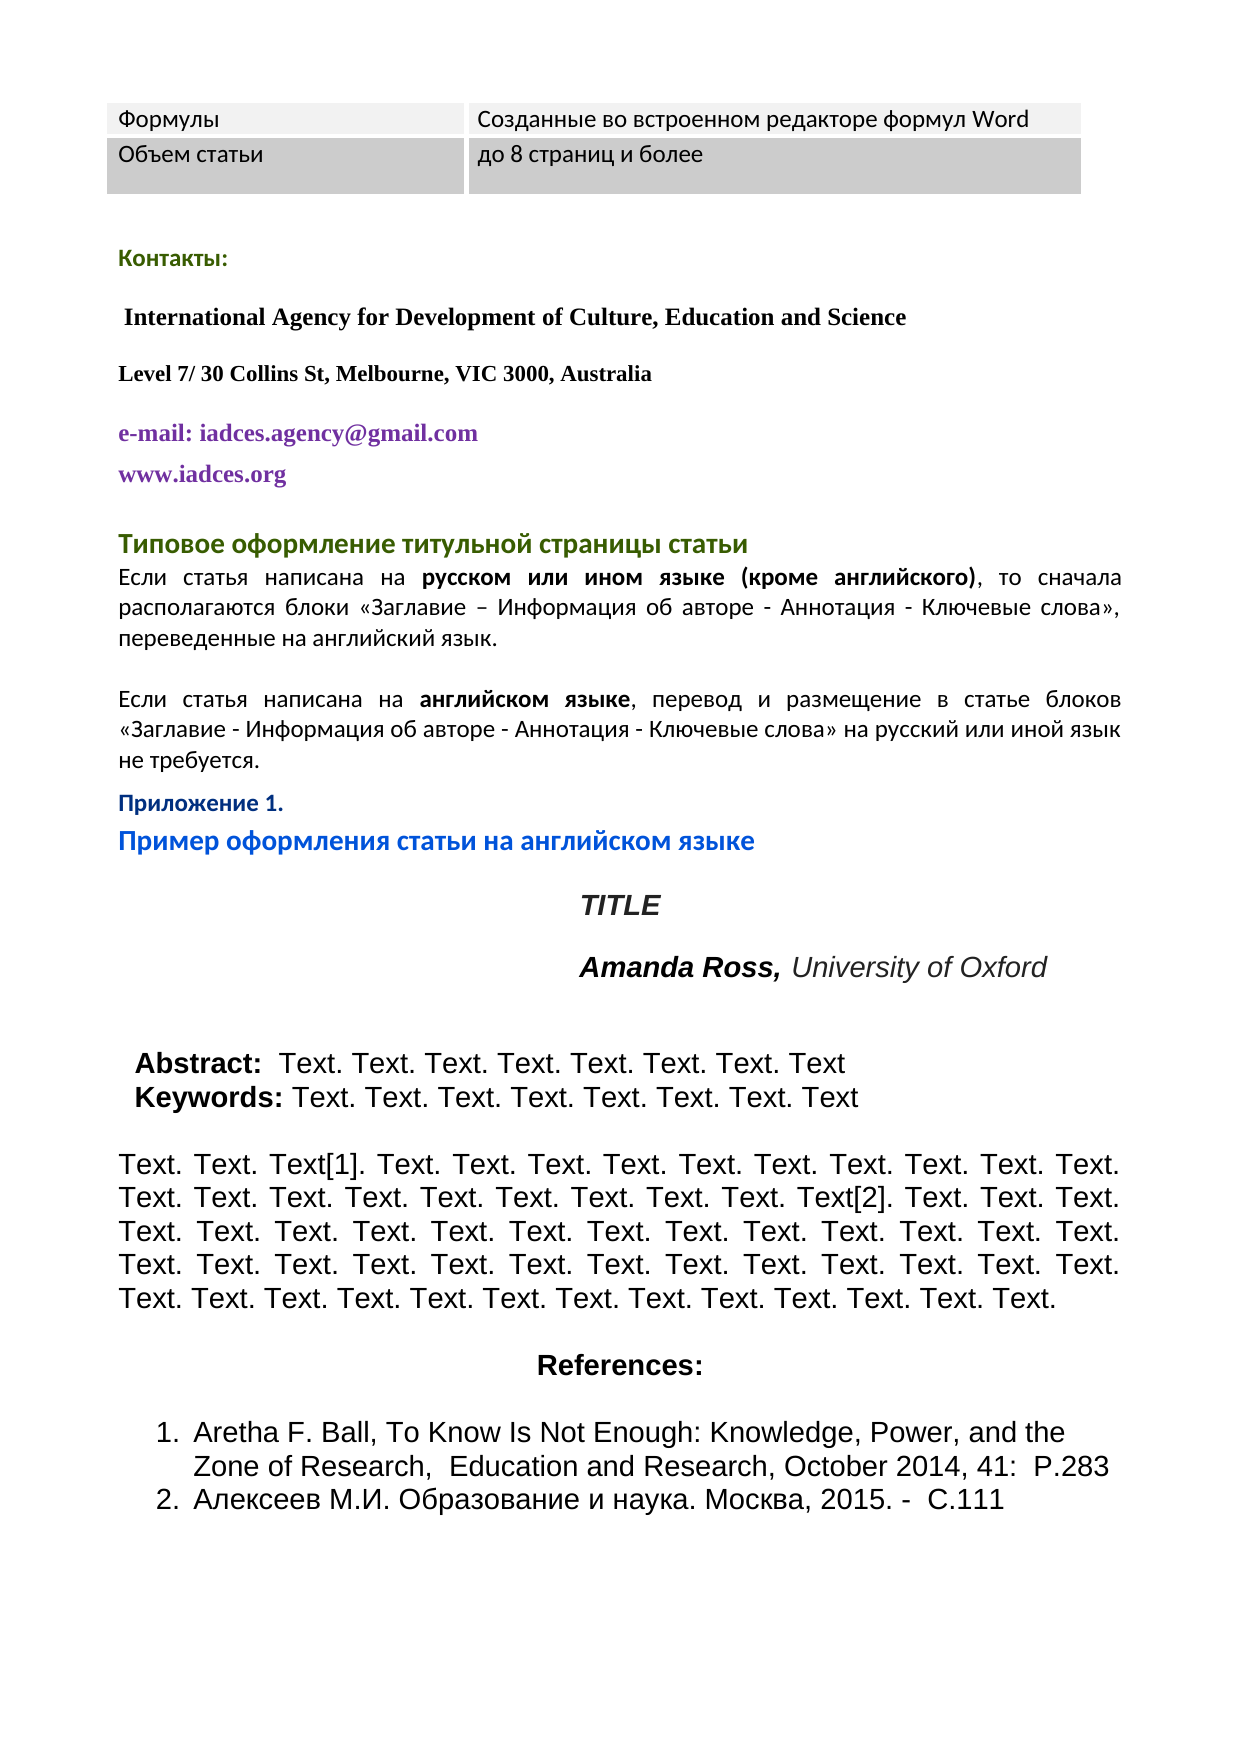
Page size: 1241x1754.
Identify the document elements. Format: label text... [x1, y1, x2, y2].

table_cell Созданные во встроенном редакторе формул Word [469, 103, 1081, 134]
text International Agency for Development of Culture, Education and Science [118, 302, 1122, 331]
table_cell Объем статьи [107, 138, 464, 194]
text Контакты: [118, 242, 1122, 273]
text References: [118, 1348, 1122, 1381]
text Level 7/ 30 Collins St, Melbourne, VIC 3000, Australia [118, 360, 1122, 386]
text Если статья написана на английском языке, перевод и размещение в статье блоков «Заглавие - Информация об авторе - Аннотация - Ключевые слова» на русский или иной язык не требуется. [118, 683, 1122, 774]
list Aretha F. Ball, To Know Is Not Enough: Knowledge, Power, and the Zone of Research, Education and Research, October 2014, 41: P.283 [156, 1415, 1122, 1482]
text e-mail: iadces.agency@gmail.com [118, 418, 1122, 446]
text Если статья написана на русском или ином языке (кроме английского), то сначала располагаются блоки «Заглавие – Информация об авторе - Аннотация - Ключевые слова», переведенные на английский язык. [118, 561, 1122, 652]
text Пример оформления статьи на английском языке [118, 822, 1122, 857]
table_cell до 8 страниц и более [469, 138, 1081, 194]
text Amanda Ross, University of Oxford [118, 950, 1122, 984]
text TITLE [118, 888, 1122, 921]
text www.iadces.org [118, 459, 1122, 488]
text Приложение 1. [118, 787, 1122, 817]
list Алексеев М.И. Образование и наука. Москва, 2015. - С.111 [156, 1482, 1122, 1516]
text Abstract: Text. Text. Text. Text. Text. Text. Text. Text Keywords: Text. Text. Text. Text. Text. Text. Text. Text [118, 1046, 1122, 1113]
table_cell Формулы [107, 103, 464, 134]
text Типовое оформление титульной страницы статьи [118, 525, 1122, 561]
text Text. Text. Text[1]. Text. Text. Text. Text. Text. Text. Text. Text. Text. Text. Text. Text. Text. Text. Text. Text. Text. Text. Text. Text[2]. Text. Text. Text. Text. Text. Text. Text. Text. Text. Text. Text. Text. Text. Text. Text. Text. Text. Text. Text. Text. Text. Text. Text. Text. Text. Text. Text. Text. Text. Text. Text. Text. Text. Text. Text. Text. Text. Text. Text. Text. Text. Text. [118, 1147, 1122, 1314]
